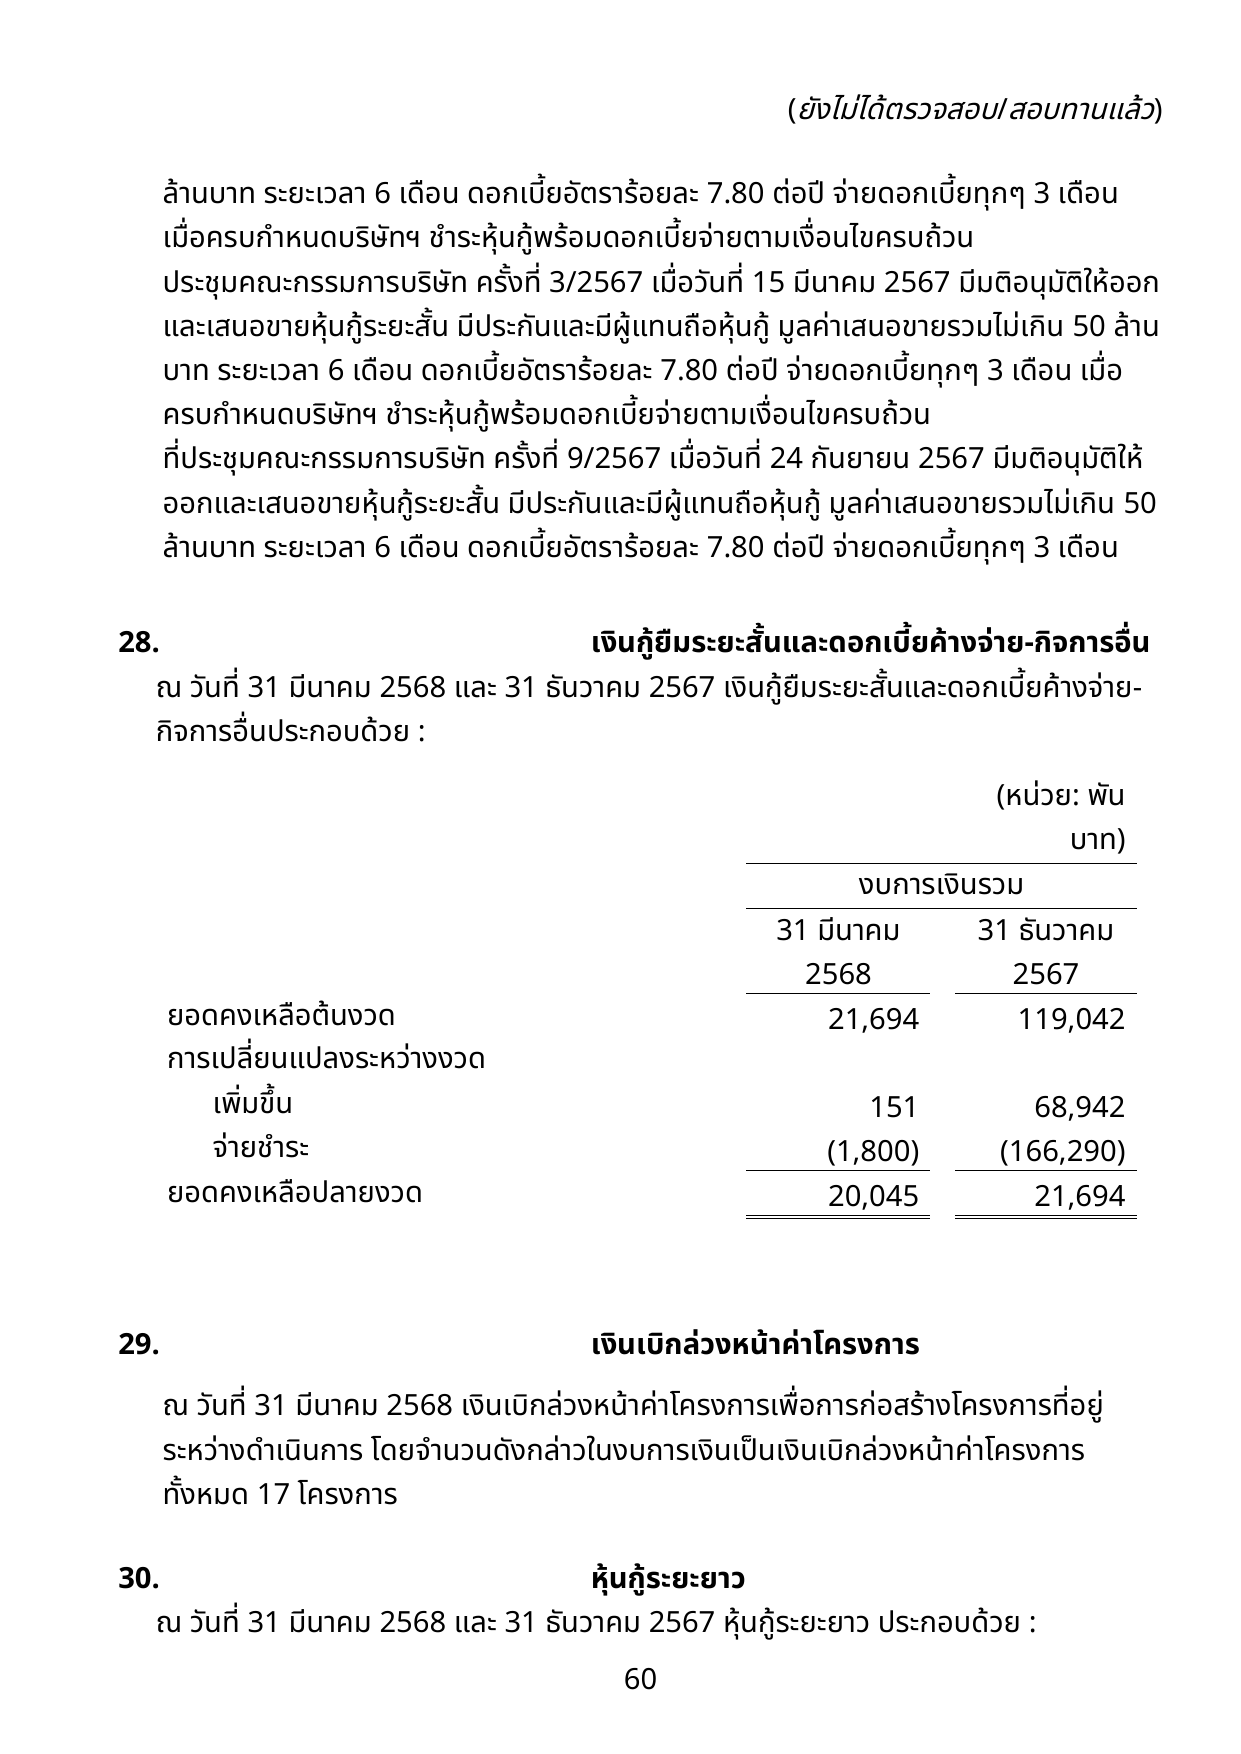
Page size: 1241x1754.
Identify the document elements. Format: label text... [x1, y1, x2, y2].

list ณ วันที่ 31 มีนาคม 2568 เงินเบิกล่วงหน้าค่าโครงการเพื่อการก่อสร้างโครงการที่อยู่ระหว่างดำเนินการ โดยจำนวนดังกล่าวในงบการเงินเป็นเงินเบิกล่วงหน้าค่าโครงการ ทั้งหมด 17 โครงการ [162, 1385, 1162, 1517]
list ณ วันที่ 31 มีนาคม 2568 และ 31 ธันวาคม 2567 เงินกู้ยืมระยะสั้นและดอกเบี้ยค้างจ่าย-กิจการอื่นประกอบด้วย : [156, 666, 1162, 754]
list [162, 172, 1162, 261]
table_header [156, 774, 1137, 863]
list ณ วันที่ 31 มีนาคม 2568 และ 31 ธันวาคม 2567 หุ้นกู้ระยะยาว ประกอบด้วย : [156, 1601, 1162, 1646]
list เงินเบิกล่วงหน้าค่าโครงการ [118, 1323, 1162, 1368]
list ประชุมคณะกรรมการบริษัท ครั้งที่ 3/2567 เมื่อวันที่ 15 มีนาคม 2567 มีมติอนุมัติให้ออกและเสนอขายหุ้นกู้ระยะสั้น มีประกันและมีผู้แทนถือหุ้นกู้ มูลค่าเสนอขายรวมไม่เกิน 50 ล้านบาท ระยะเวลา 6 เดือน ดอกเบี้ยอัตราร้อยละ 7.80 ต่อปี จ่ายดอกเบี้ยทุกๆ 3 เดือน เมื่อครบกำหนดบริษัทฯ ชำระหุ้นกู้พร้อมดอกเบี้ยจ่ายตามเงื่อนไขครบถ้วน [162, 261, 1162, 438]
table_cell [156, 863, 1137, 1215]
list ที่ประชุมคณะกรรมการบริษัท ครั้งที่ 9/2567 เมื่อวันที่ 24 กันยายน 2567 มีมติอนุมัติให้ออกและเสนอขายหุ้นกู้ระยะสั้น มีประกันและมีผู้แทนถือหุ้นกู้ มูลค่าเสนอขายรวมไม่เกิน 50 ล้านบาท ระยะเวลา 6 เดือน ดอกเบี้ยอัตราร้อยละ 7.80 ต่อปี จ่ายดอกเบี้ยทุกๆ 3 เดือน [162, 438, 1162, 571]
list หุ้นกู้ระยะยาว [118, 1557, 1162, 1601]
list เงินกู้ยืมระยะสั้นและดอกเบี้ยค้างจ่าย-กิจการอื่น [118, 622, 1162, 666]
